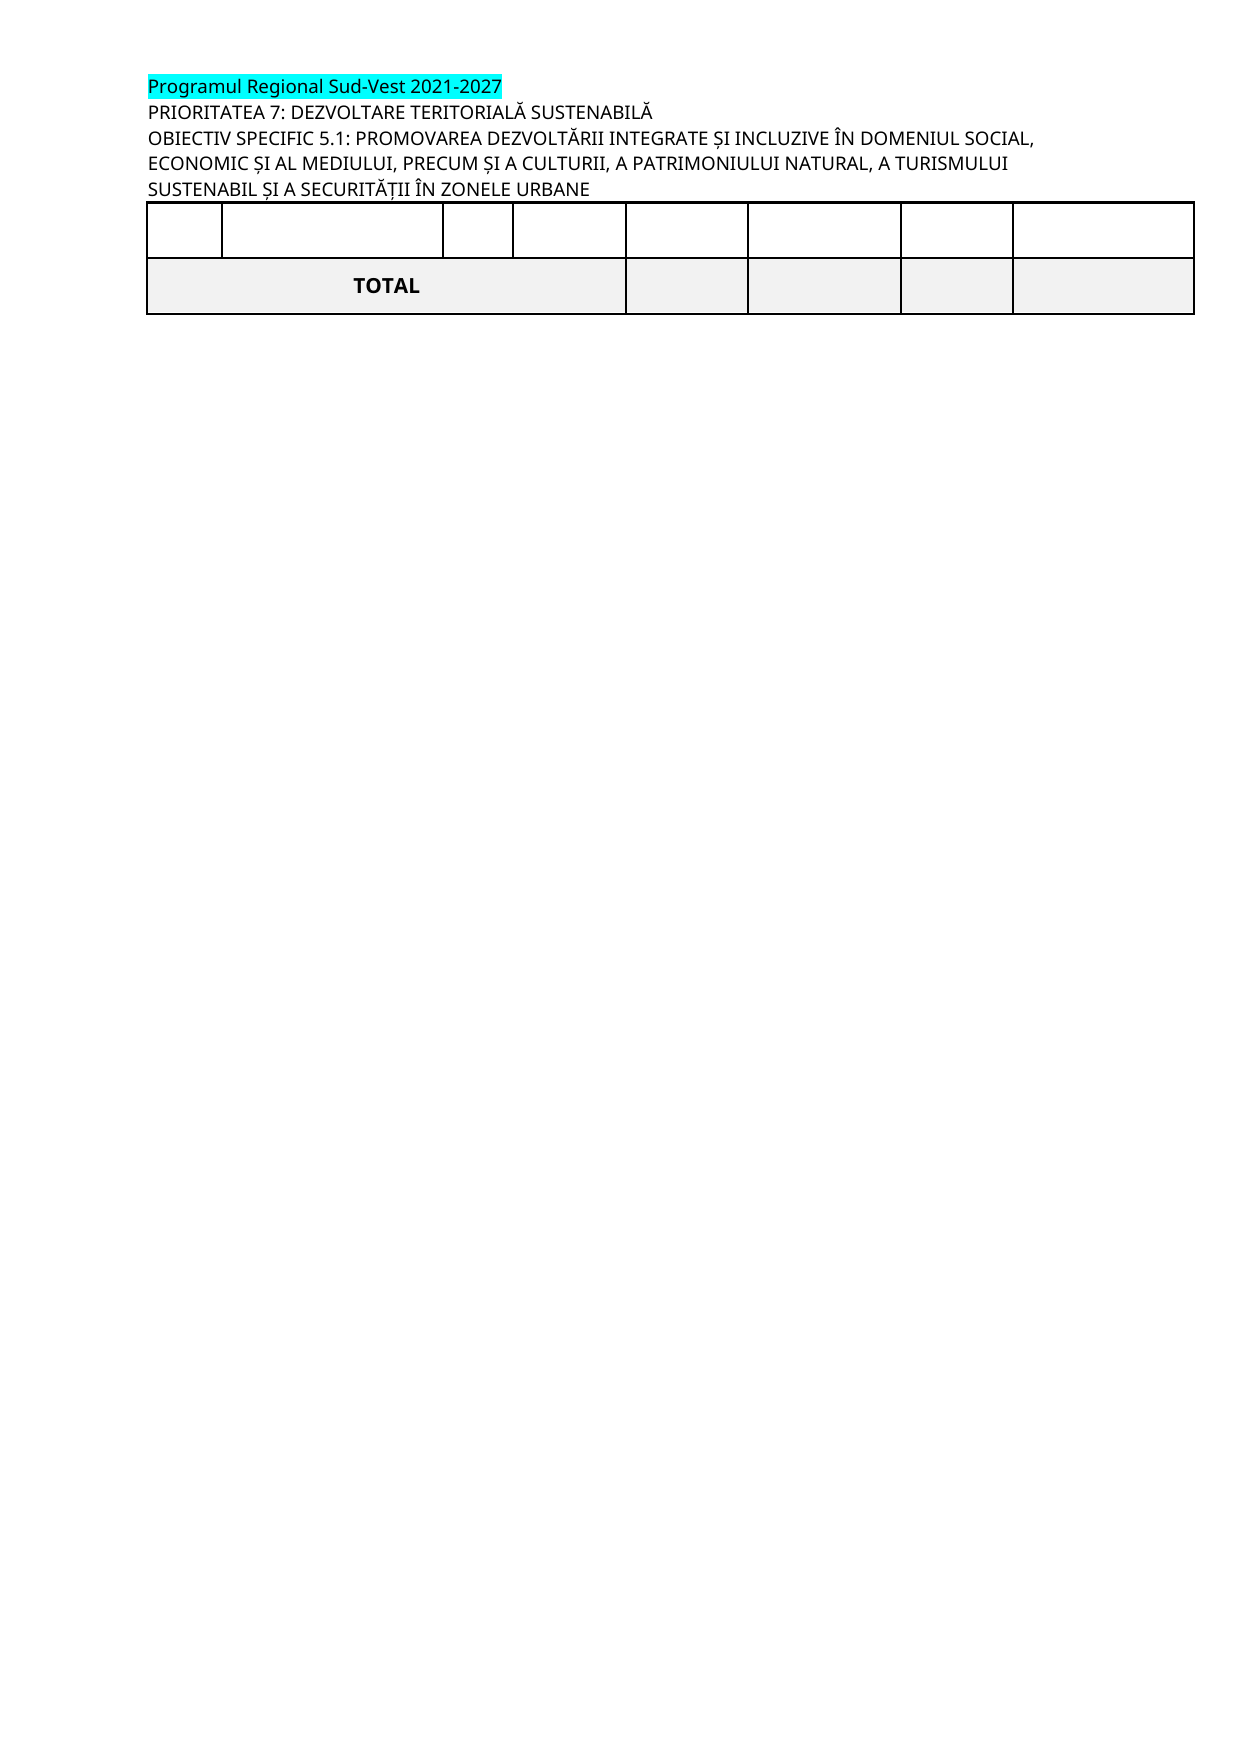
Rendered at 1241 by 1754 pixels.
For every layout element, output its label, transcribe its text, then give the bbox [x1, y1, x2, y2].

table_cell [749, 259, 900, 312]
table_cell [902, 259, 1012, 312]
table_cell [627, 259, 747, 312]
table_cell [223, 204, 442, 257]
table_cell [1014, 259, 1193, 312]
table_cell [627, 204, 747, 257]
table_cell TOTAL [148, 259, 625, 312]
table_cell [514, 204, 625, 257]
table_cell [1014, 204, 1193, 257]
table_cell [148, 204, 221, 257]
table_cell [749, 204, 900, 257]
table_cell [444, 204, 512, 257]
table_cell [902, 204, 1012, 257]
